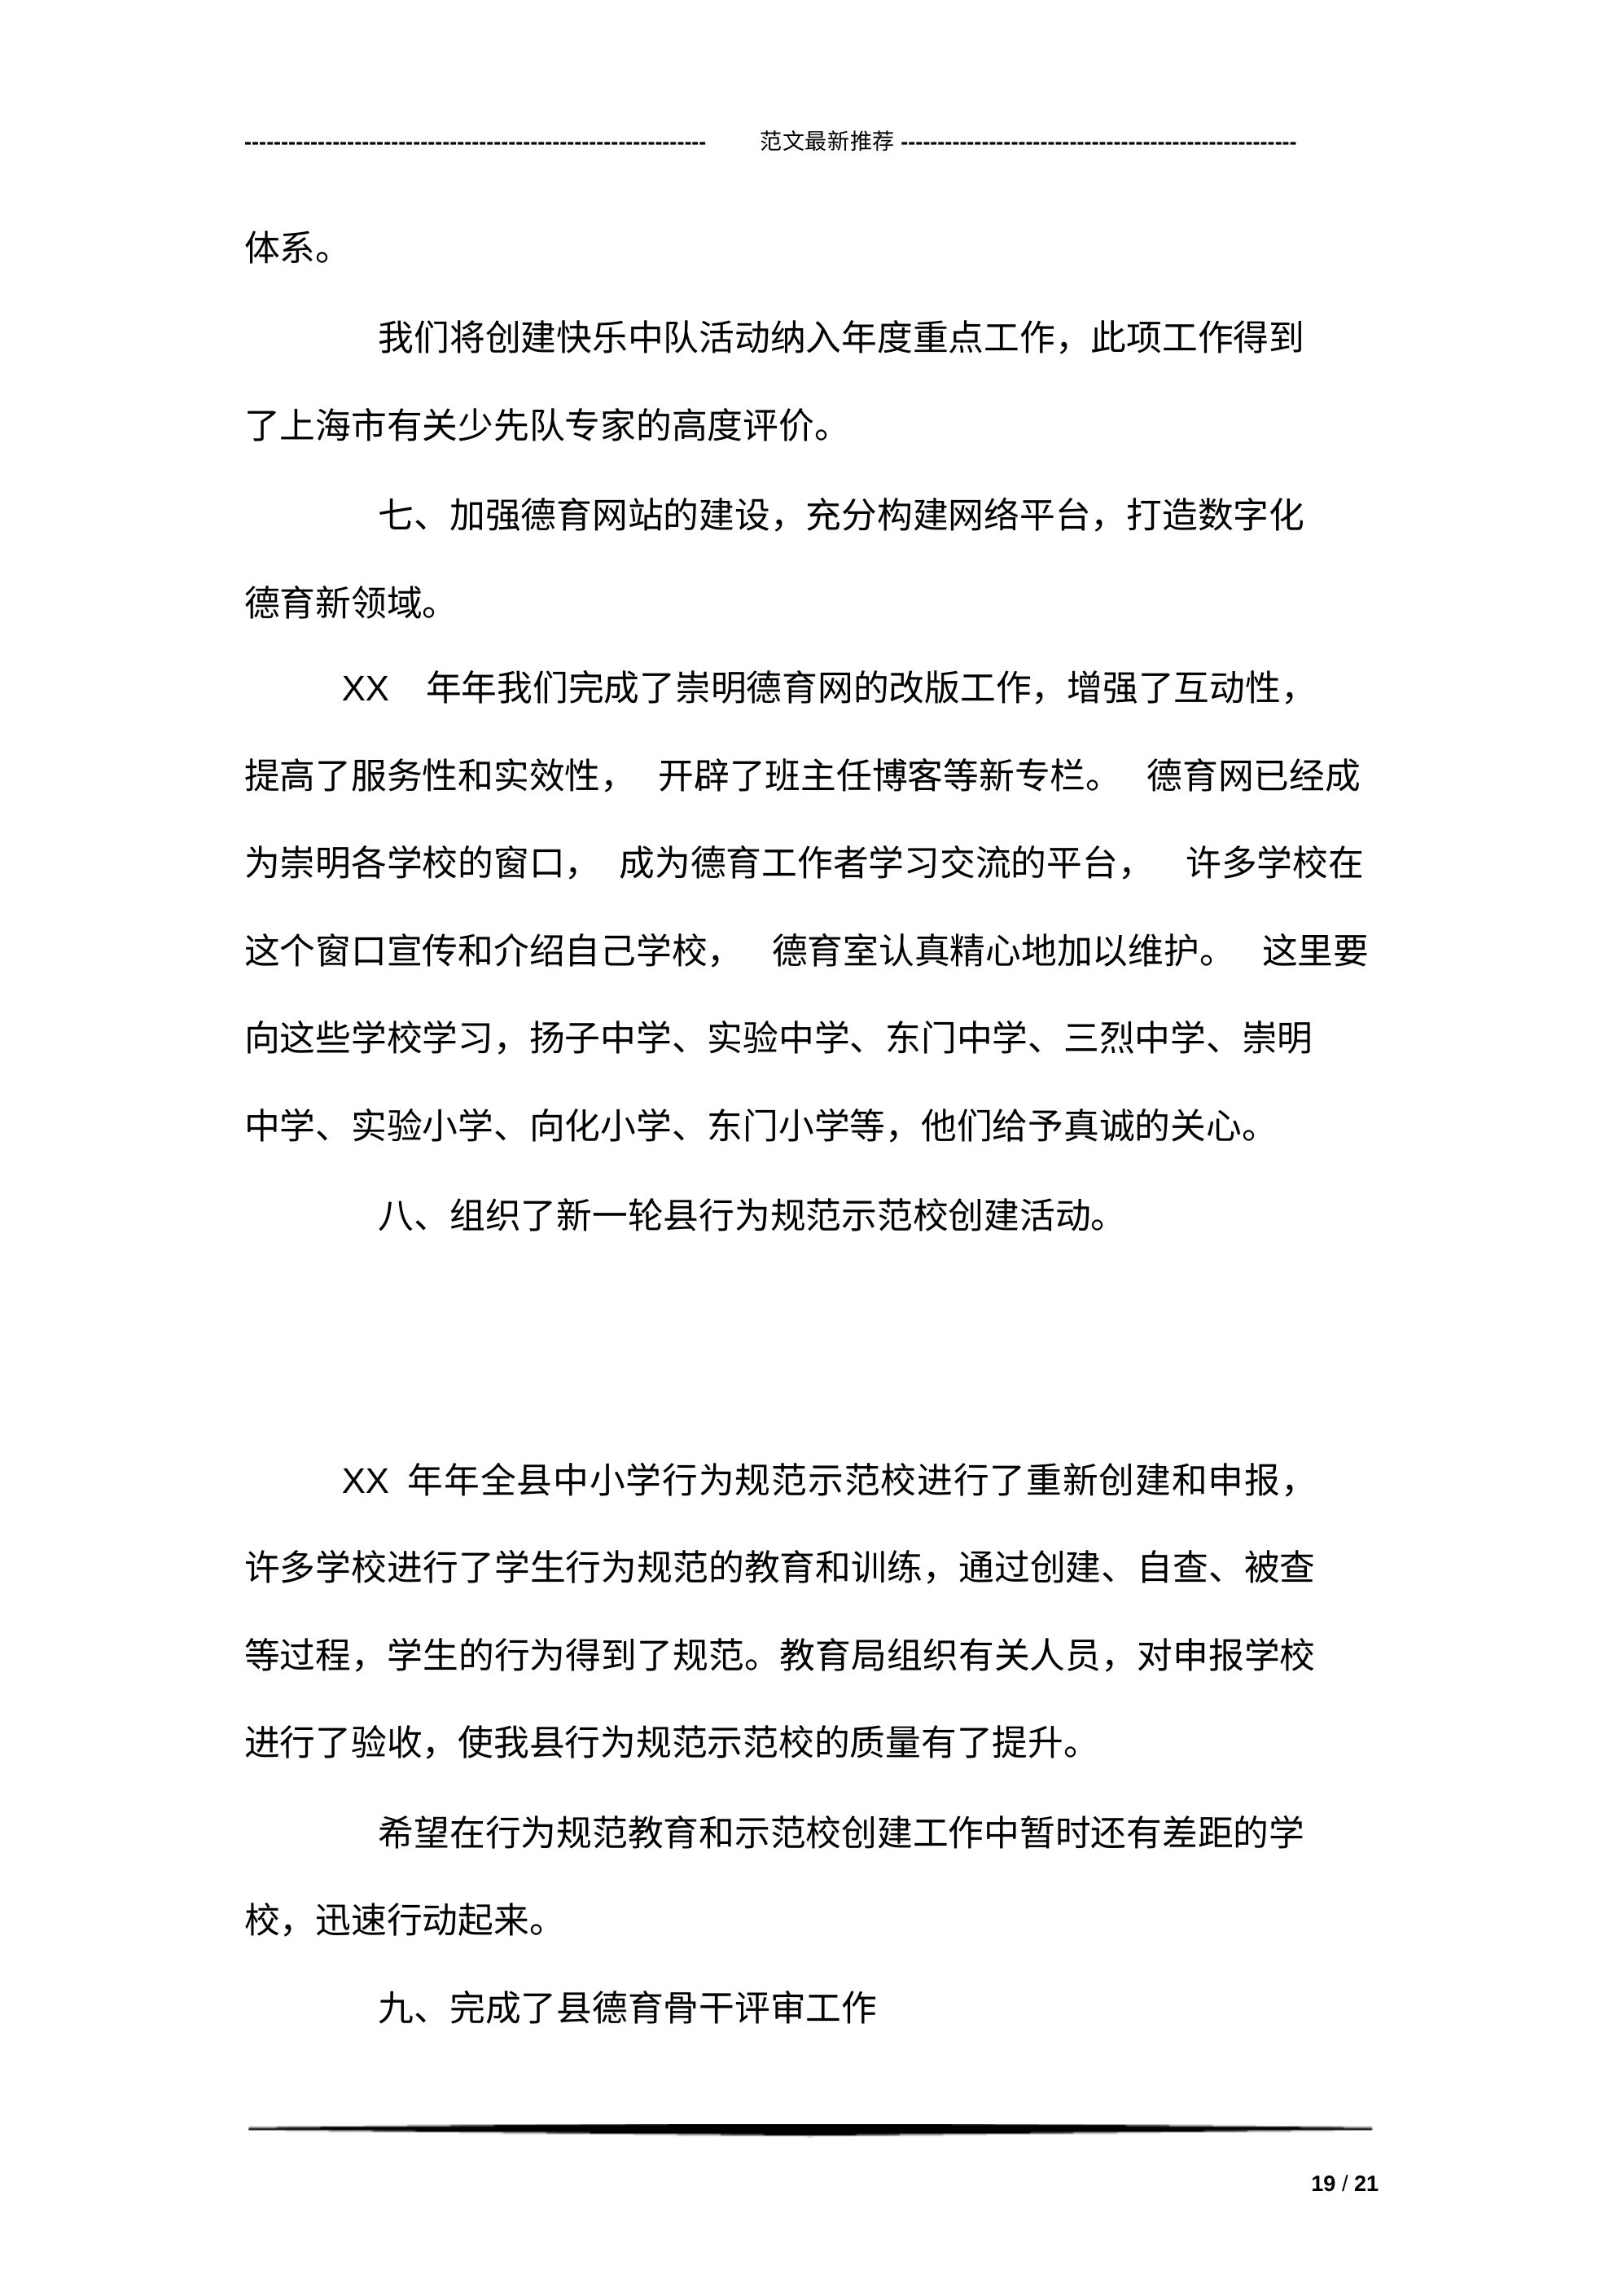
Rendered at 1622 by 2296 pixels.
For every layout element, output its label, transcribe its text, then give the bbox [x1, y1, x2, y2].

text 九、完成了县德育骨干评审工作 [378, 1980, 1405, 2031]
text XX 年年我们完成了崇明德育网的改版工作，增强了互动性， [341, 662, 1405, 710]
text XX 年年全县中小学行为规范示范校进行了重新创建和申报， 许多学校进行了学生行为规范的教育和训练，通过创建、自查、被查等过程，学生的行为得到了规范。教育局组织有关人员，对申报学校进行了验收，使我县行为规范示范校的质量有了提升。 [244, 1451, 1317, 1766]
text 19 / 21 [234, 2171, 1379, 2197]
text 体系。 [244, 220, 1405, 271]
text 七、加强德育网站的建设，充分构建网络平台，打造数字化德育新领域。 [244, 487, 1304, 626]
text 八、组织了新一轮县行为规范示范校创建活动。 [378, 1188, 1405, 1240]
text 希望在行为规范教育和示范校创建工作中暂时还有差距的学校，迅速行动起来。 [244, 1804, 1304, 1943]
text 我们将创建快乐中队活动纳入年度重点工作，此项工作得到了上海市有关少先队专家的高度评价。 [244, 309, 1304, 449]
picture [248, 2124, 1374, 2138]
text --------------------------------------------------------------- 范文最新推荐 ------------------------------------------------------ [244, 124, 1405, 156]
text 提高了服务性和实效性， 开辟了班主任博客等新专栏。 德育网已经成为崇明各学校的窗口， 成为德育工作者学习交流的平台， 许多学校在这个窗口宣传和介绍自己学校， 德育室认真精心地加以维护。 这里要向这些学校学习，扬子中学、实验中学、东门中学、三烈中学、崇明 中学、实验小学、向化小学、东门小学等，他们给予真诚的关心。 [244, 747, 1369, 1149]
